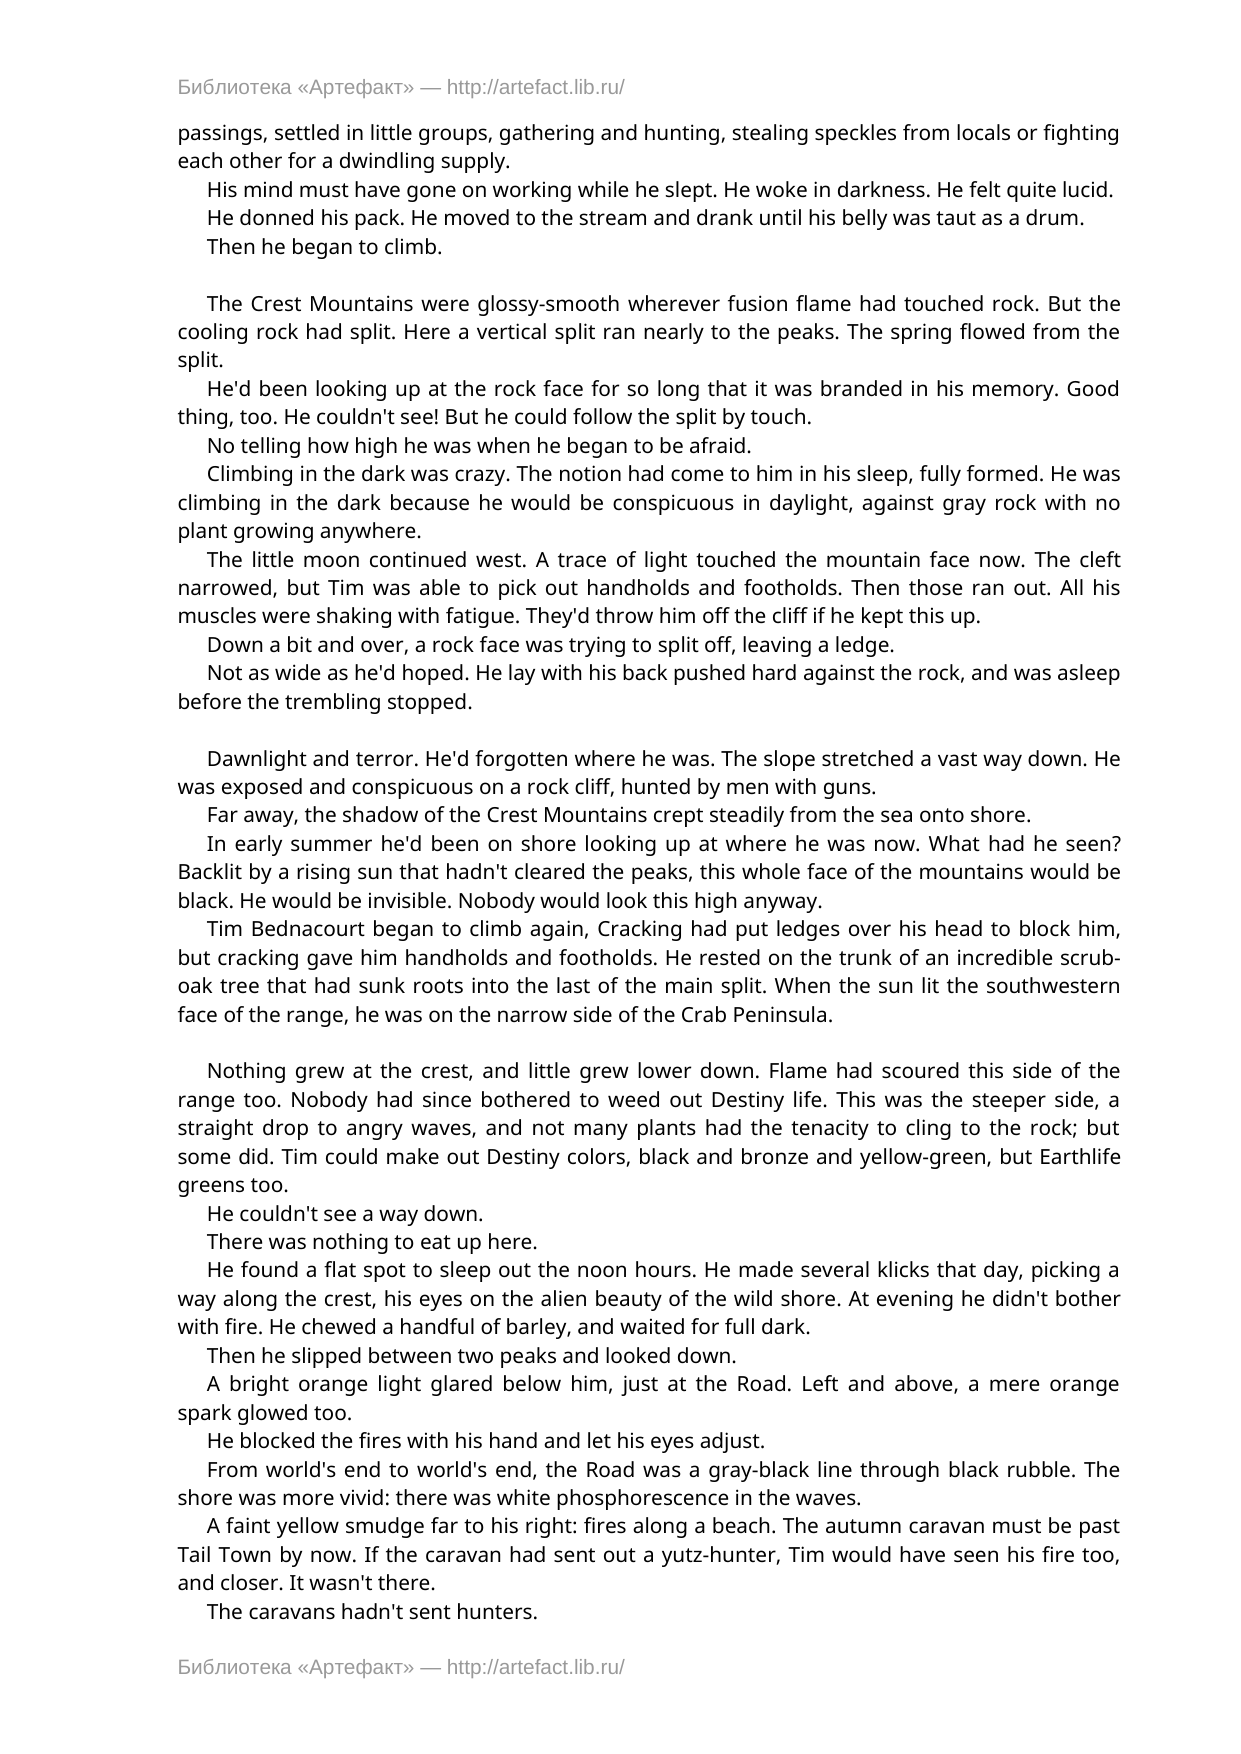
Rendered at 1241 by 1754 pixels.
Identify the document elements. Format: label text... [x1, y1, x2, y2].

text From world's end to world's end, the Road was a gray-black line through black rubble. The shore was more vivid: there was white phosphorescence in the waves. [177, 1455, 1122, 1512]
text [177, 118, 1122, 175]
text He'd been looking up at the rock face for so long that it was branded in his memory. Good thing, too. He couldn't see! But he could follow the split by touch. [177, 374, 1122, 431]
text In early summer he'd been on shore looking up at where he was now. What had he seen? Backlit by a rising sun that hadn't cleared the peaks, this whole face of the mountains would be black. He would be invisible. Nobody would look this high anyway. [177, 829, 1122, 914]
text Far away, the shadow of the Crest Mountains crept steadily from the sea onto shore. [177, 801, 1122, 829]
text He blocked the fires with his hand and let his eyes adjust. [177, 1426, 1122, 1455]
text Tim Bednacourt began to climb again, Cracking had put ledges over his head to block him, but cracking gave him handholds and footholds. He rested on the trunk of an incredible scrub-oak tree that had sunk roots into the last of the main split. When the sun lit the southwestern face of the range, he was on the narrow side of the Crab Peninsula. [177, 914, 1122, 1028]
text Climbing in the dark was crazy. The notion had come to him in his sleep, fully formed. He was climbing in the dark because he would be conspicuous in daylight, against gray rock with no plant growing anywhere. [177, 459, 1122, 545]
text No telling how high he was when he began to be afraid. [177, 431, 1122, 459]
text The Crest Mountains were glossy-smooth wherever fusion flame had touched rock. But the cooling rock had split. Here a vertical split ran nearly to the peaks. The spring flowed from the split. [177, 289, 1122, 374]
text Then he slipped between two peaks and looked down. [177, 1341, 1122, 1369]
text The little moon continued west. A trace of light touched the mountain face now. The cleft narrowed, but Tim was able to pick out handholds and footholds. Then those ran out. All his muscles were shaking with fatigue. They'd throw him off the cliff if he kept this up. [177, 545, 1122, 630]
text There was nothing to eat up here. [177, 1227, 1122, 1256]
text He found a flat spot to sleep out the noon hours. He made several klicks that day, picking a way along the crest, his eyes on the alien beauty of the wild shore. At evening he didn't bother with fire. He chewed a handful of barley, and waited for full dark. [177, 1256, 1122, 1341]
text The caravans hadn't sent hunters. [177, 1597, 1122, 1625]
text Nothing grew at the crest, and little grew lower down. Flame had scoured this side of the range too. Nobody had since bothered to weed out Destiny life. This was the steeper side, a straight drop to angry waves, and not many plants had the tenacity to cling to the rock; but some did. Tim could make out Destiny colors, black and bronze and yellow-green, but Earthlife greens too. [177, 1057, 1122, 1199]
text A faint yellow smudge far to his right: fires along a beach. The autumn caravan must be past Tail Town by now. If the caravan had sent out a yutz-hunter, Tim would have seen his fire too, and closer. It wasn't there. [177, 1512, 1122, 1597]
text He couldn't see a way down. [177, 1199, 1122, 1227]
text Down a bit and over, a rock face was trying to split off, leaving a ledge. [177, 630, 1122, 658]
text He donned his pack. He moved to the stream and drank until his belly was taut as a drum. [177, 203, 1122, 232]
text His mind must have gone on working while he slept. He woke in darkness. He felt quite lucid. [177, 175, 1122, 203]
text A bright orange light glared below him, just at the Road. Left and above, a mere orange spark glowed too. [177, 1369, 1122, 1426]
text Then he began to climb. [177, 232, 1122, 260]
text Dawnlight and terror. He'd forgotten where he was. The slope stretched a vast way down. He was exposed and conspicuous on a rock cliff, hunted by men with guns. [177, 744, 1122, 801]
text Not as wide as he'd hoped. He lay with his back pushed hard against the rock, and was asleep before the trembling stopped. [177, 658, 1122, 715]
